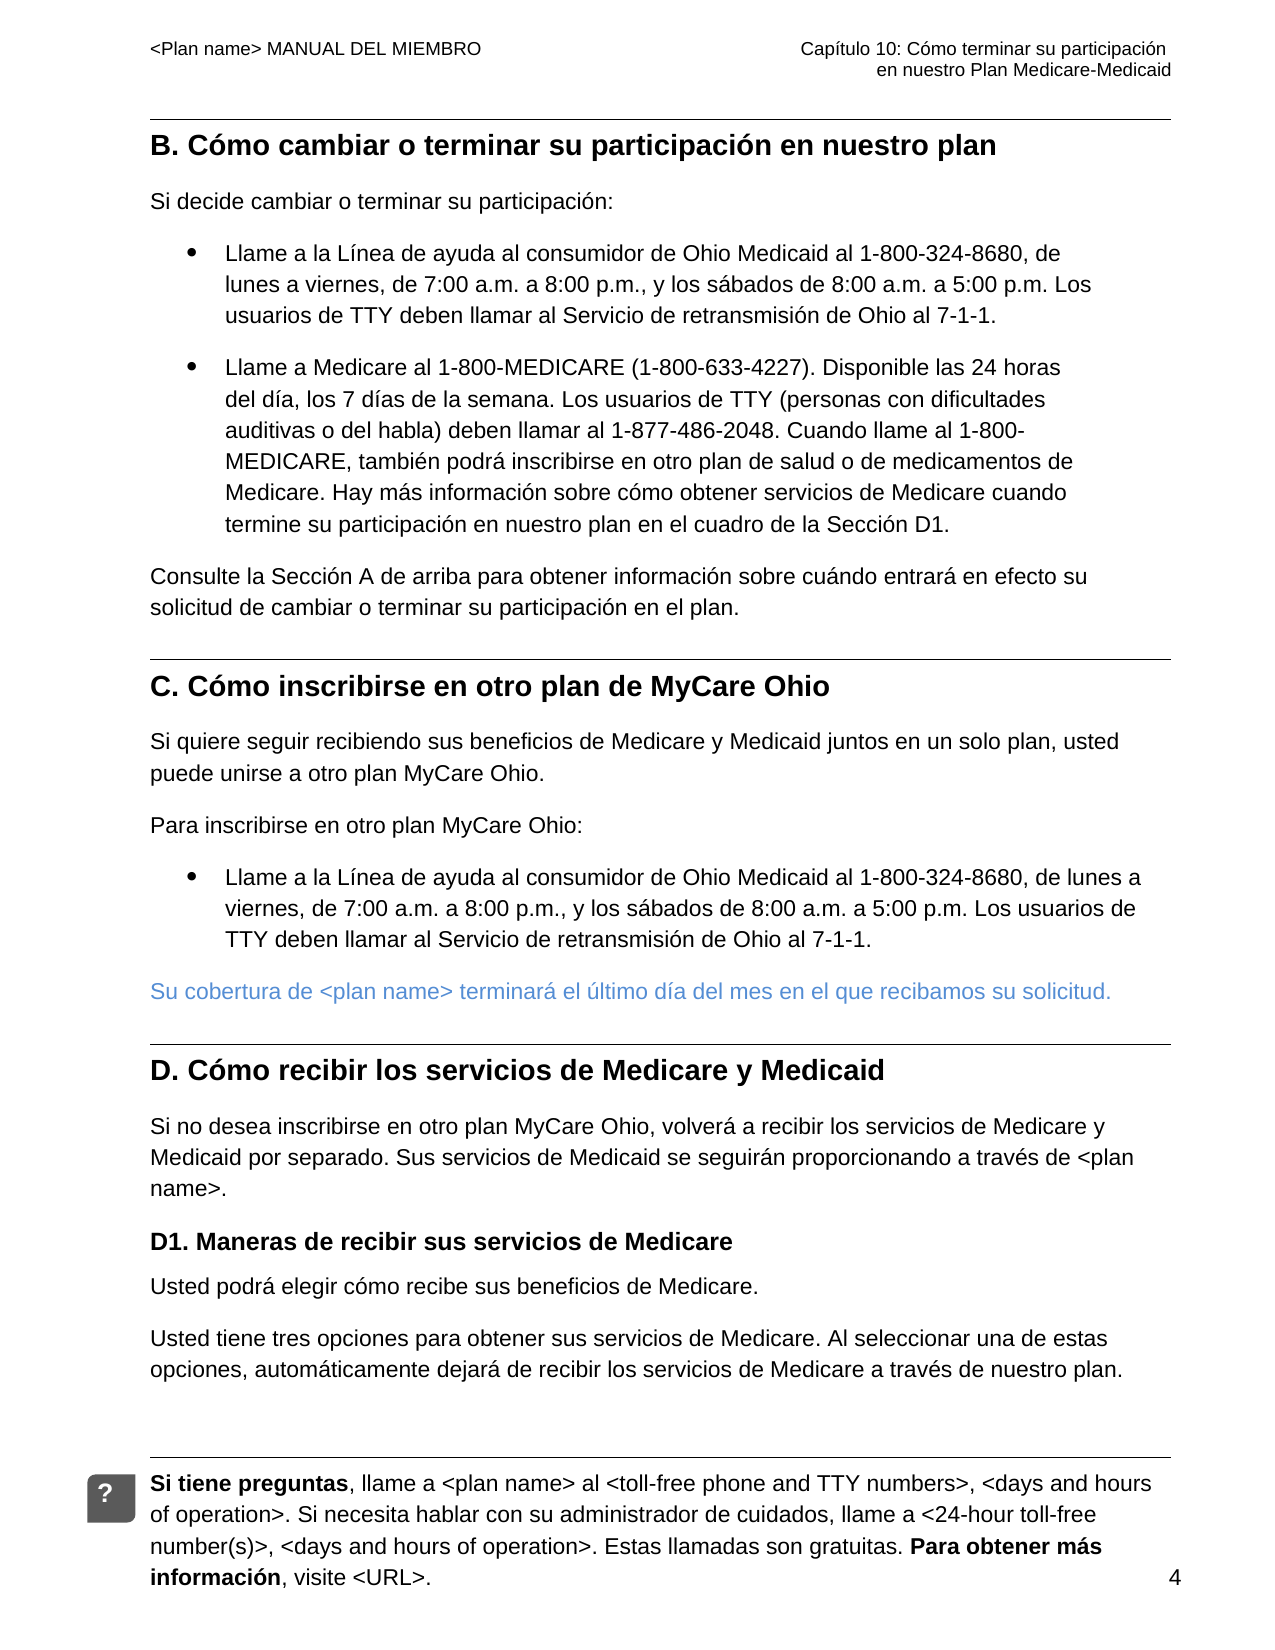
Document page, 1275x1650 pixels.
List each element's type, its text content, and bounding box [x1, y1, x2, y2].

list Llame a Medicare al 1-800-MEDICARE (1-800-633-4227). Disponible las 24 horas del día, los 7 días de la semana. Los usuarios de TTY (personas con dificultades auditivas o del habla) deben llamar al 1-877-486-2048. Cuando llame al 1-800-MEDICARE, también podrá inscribirse en otro plan de salud o de medicamentos de Medicare. Hay más información sobre cómo obtener servicios de Medicare cuando termine su participación en nuestro plan en el cuadro de la Sección D1. [187, 351, 1096, 538]
subtitle D1. Maneras de recibir sus servicios de Medicare [150, 1224, 1096, 1257]
text Si decide cambiar o terminar su participación: [150, 184, 1171, 215]
list Llame a la Línea de ayuda al consumidor de Ohio Medicaid al 1-800-324-8680, de lunes a viernes, de 7:00 a.m. a 8:00 p.m., y los sábados de 8:00 a.m. a 5:00 p.m. Los usuarios de TTY deben llamar al Servicio de retransmisión de Ohio al 7-1-1. [187, 236, 1096, 330]
text Su cobertura de <plan name> terminará el último día del mes en el que recibamos su solicitud. [150, 975, 1171, 1006]
list Llame a la Línea de ayuda al consumidor de Ohio Medicaid al 1-800-324-8680, de lunes a viernes, de 7:00 a.m. a 8:00 p.m., y los sábados de 8:00 a.m. a 5:00 p.m. Los usuarios de TTY deben llamar al Servicio de retransmisión de Ohio al 7-1-1. [187, 860, 1171, 954]
text Si quiere seguir recibiendo sus beneficios de Medicare y Medicaid juntos en un solo plan, usted puede unirse a otro plan MyCare Ohio. [150, 725, 1171, 787]
text Usted podrá elegir cómo recibe sus beneficios de Medicare. [150, 1269, 1171, 1301]
subtitle Cómo inscribirse en otro plan de MyCare Ohio [150, 660, 1171, 704]
subtitle Cómo cambiar o terminar su participación en nuestro plan [150, 120, 1171, 163]
text Consulte la Sección A de arriba para obtener información sobre cuándo entrará en efecto su solicitud de cambiar o terminar su participación en el plan. [150, 559, 1171, 622]
text Si no desea inscribirse en otro plan MyCare Ohio, volverá a recibir los servicios de Medicare y Medicaid por separado. Sus servicios de Medicaid se seguirán proporcionando a través de <plan name>. [150, 1109, 1171, 1203]
subtitle Cómo recibir los servicios de Medicare y Medicaid [150, 1045, 1171, 1088]
text Para inscribirse en otro plan MyCare Ohio: [150, 808, 1171, 839]
text Usted tiene tres opciones para obtener sus servicios de Medicare. Al seleccionar una de estas opciones, automáticamente dejará de recibir los servicios de Medicare a través de nuestro plan. [150, 1322, 1171, 1384]
